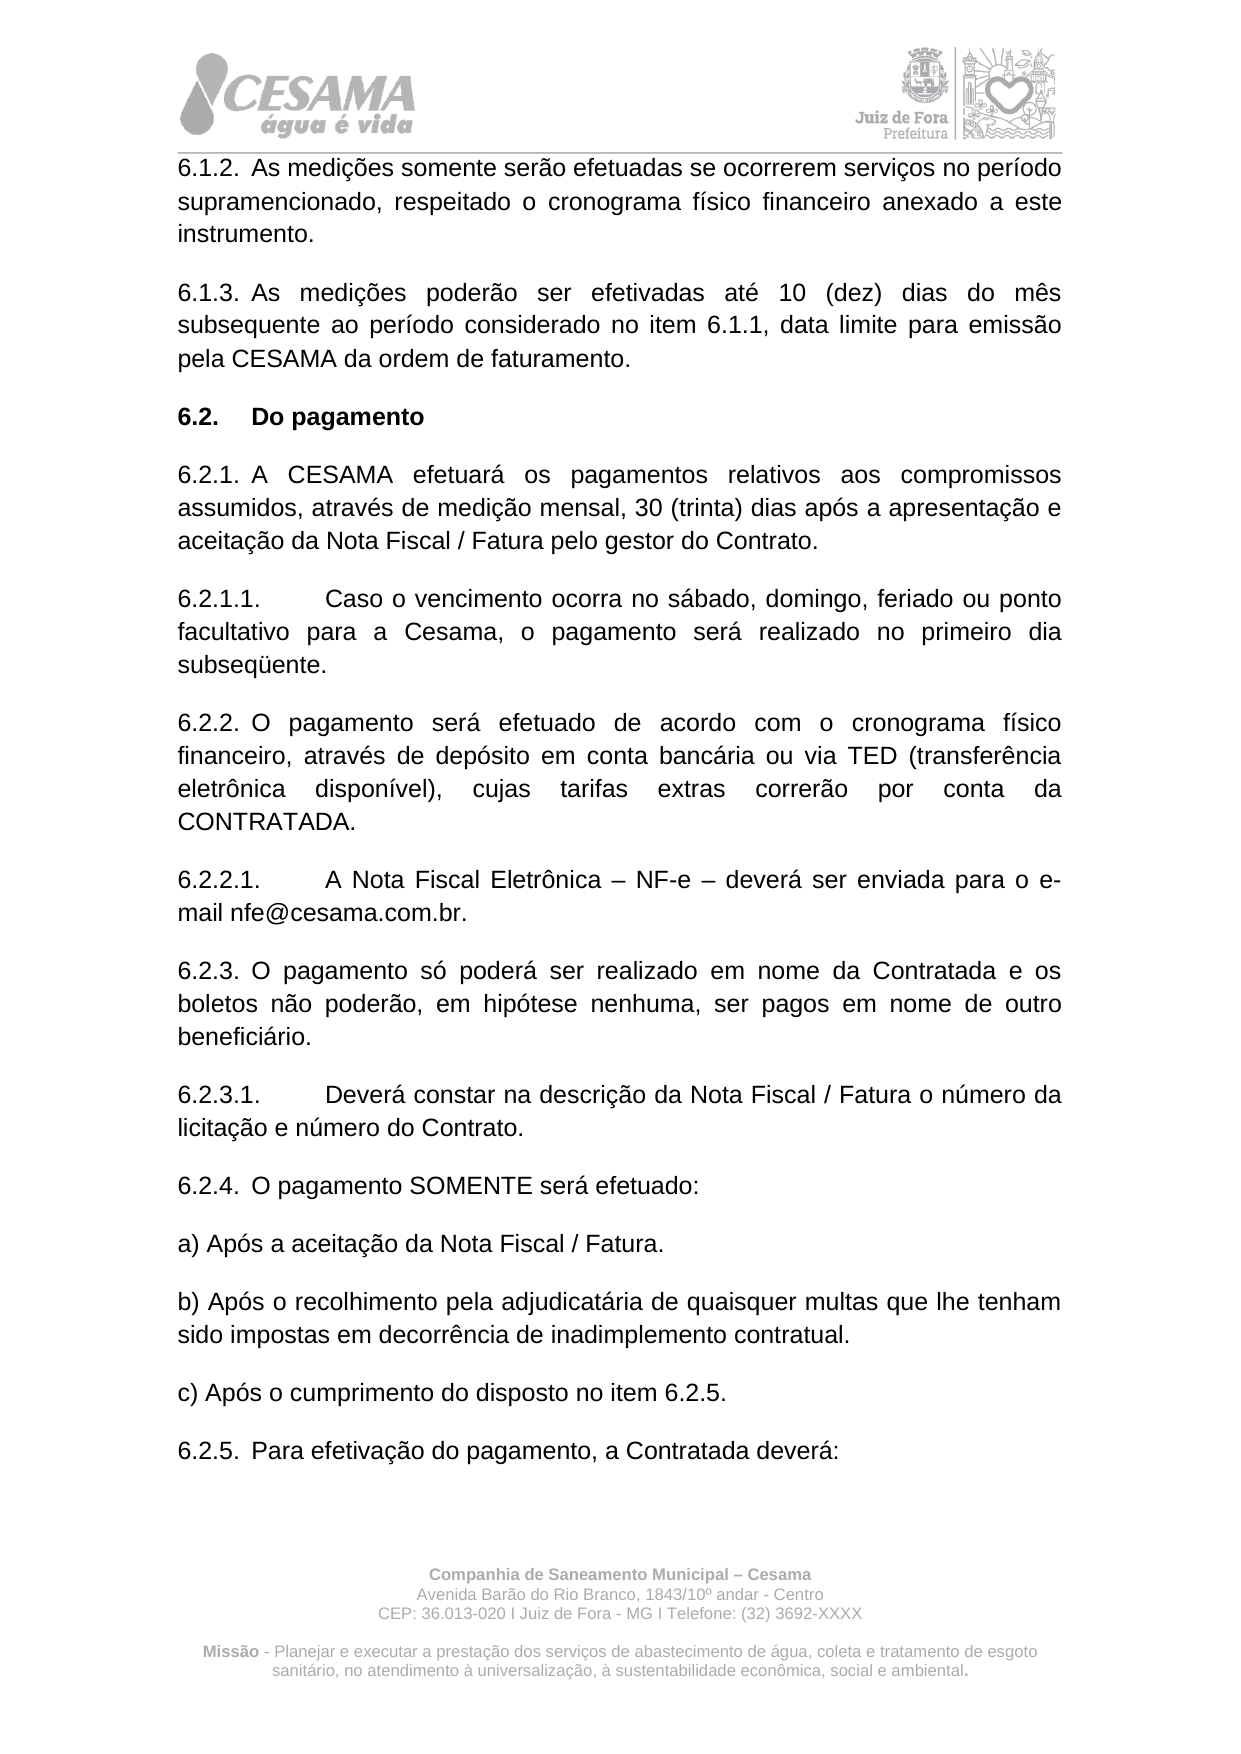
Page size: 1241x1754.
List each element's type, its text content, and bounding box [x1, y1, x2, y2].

list Do pagamento [177, 402, 1063, 430]
text a) Após a aceitação da Nota Fiscal / Fatura. [177, 1229, 1063, 1258]
list Caso o vencimento ocorra no sábado, domingo, feriado ou ponto facultativo para a Cesama, o pagamento será realizado no primeiro dia subseqüente. [177, 584, 1063, 678]
list A Nota Fiscal Eletrônica – NF-e – deverá ser enviada para o e-mail nfe@cesama.com.br. [177, 865, 1063, 927]
list Deverá constar na descrição da Nota Fiscal / Fatura o número da licitação e número do Contrato. [177, 1080, 1063, 1142]
list As medições poderão ser efetivadas até 10 (dez) dias do mês subsequente ao período considerado no item 6.1.1, data limite para emissão pela CESAMA da ordem de faturamento. [177, 277, 1063, 372]
list O pagamento só poderá ser realizado em nome da Contratada e os boletos não poderão, em hipótese nenhuma, ser pagos em nome de outro beneficiário. [177, 956, 1063, 1051]
picture [177, 47, 1063, 154]
text c) Após o cumprimento do disposto no item 6.2.5. [177, 1378, 1063, 1407]
list A CESAMA efetuará os pagamentos relativos aos compromissos assumidos, através de medição mensal, 30 (trinta) dias após a apresentação e aceitação da Nota Fiscal / Fatura pelo gestor do Contrato. [177, 459, 1063, 554]
list Para efetivação do pagamento, a Contratada deverá: [177, 1436, 1063, 1465]
list O pagamento será efetuado de acordo com o cronograma físico financeiro, através de depósito em conta bancária ou via TED (transferência eletrônica disponível), cujas tarifas extras correrão por conta da CONTRATADA. [177, 708, 1063, 836]
list O pagamento SOMENTE será efetuado: [177, 1171, 1063, 1200]
list As medições somente serão efetuadas se ocorrerem serviços no período supramencionado, respeitado o cronograma físico financeiro anexado a este instrumento. [177, 154, 1063, 248]
text b) Após o recolhimento pela adjudicatária de quaisquer multas que lhe tenham sido impostas em decorrência de inadimplemento contratual. [177, 1287, 1063, 1349]
